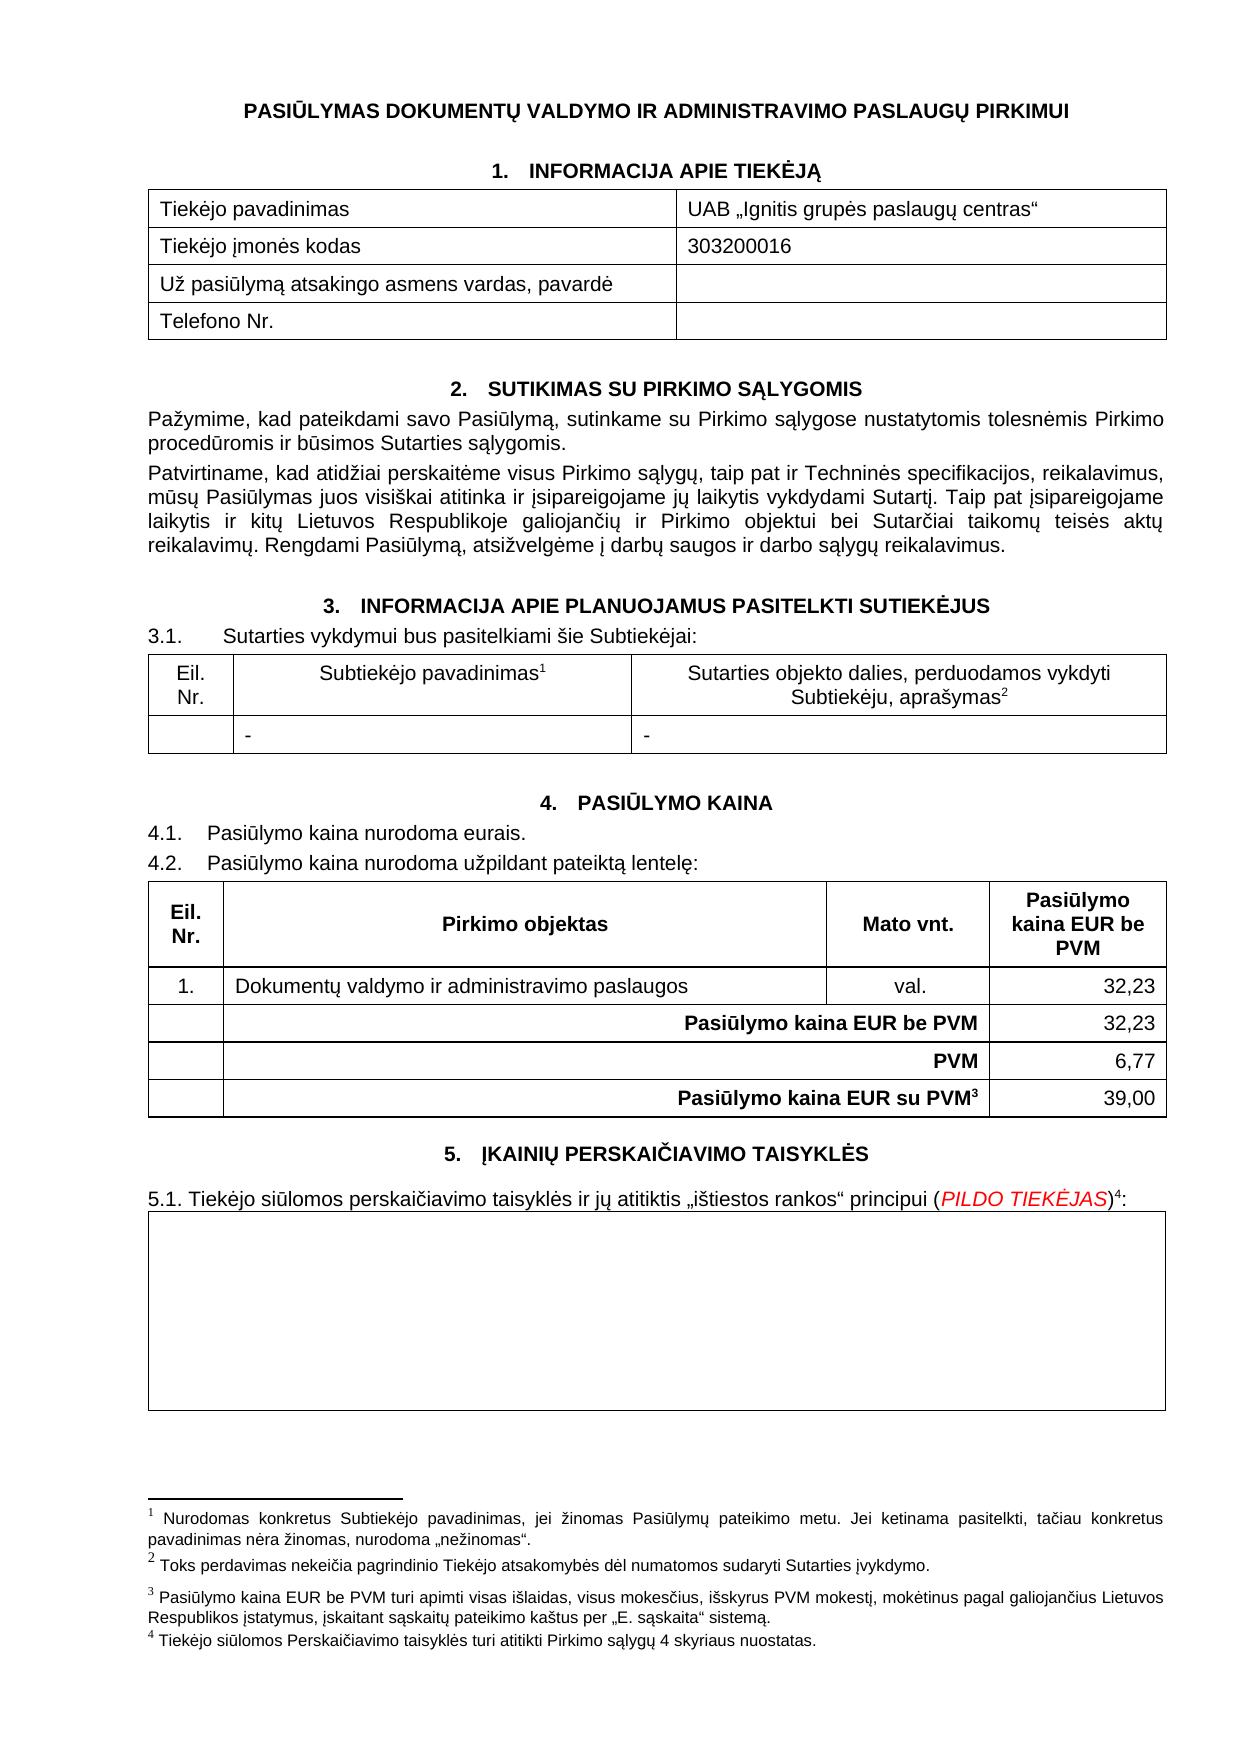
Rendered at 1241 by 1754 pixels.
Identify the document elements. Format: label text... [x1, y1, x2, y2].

table_header Tiekėjo pavadinimas [149, 190, 676, 227]
text Pažymime, kad pateikdami savo Pasiūlymą, sutinkame su Pirkimo sąlygose nustatytomis tolesnėmis Pirkimo procedūromis ir būsimos Sutarties sąlygomis. [148, 407, 1165, 455]
table_header Mato vnt. [827, 882, 989, 966]
table_cell PVM [224, 1043, 989, 1079]
table_header Subtiekėjo pavadinimas [234, 655, 631, 715]
table_cell Pasiūlymo kaina EUR be PVM [224, 1005, 989, 1041]
list Pasiūlymo kaina nurodoma eurais. [148, 821, 1165, 844]
table_cell - [632, 716, 1166, 753]
table_cell [149, 716, 233, 753]
table_cell Už pasiūlymą atsakingo asmens vardas, pavardė [149, 265, 676, 302]
table_header Eil. Nr. [149, 655, 233, 715]
list Sutarties vykdymui bus pasitelkiami šie Subtiekėjai: [148, 624, 1165, 648]
table_cell [149, 1043, 223, 1079]
table_cell 32,23 [990, 968, 1166, 1004]
subtitle PASIŪLYMAS DOKUMENTŲ VALDYMO IR ADMINISTRAVIMO PASLAUGŲ PIRKIMUI [148, 99, 1165, 123]
table_cell 39,00 [990, 1080, 1166, 1116]
table_cell [677, 265, 1166, 302]
subtitle INFORMACIJA APIE TIEKĖJĄ [148, 159, 1165, 183]
text 5.1. Tiekėjo siūlomos perskaičiavimo taisyklės ir jų atitiktis „ištiestos rankos“ principui (PILDO TIEKĖJAS): [148, 1187, 1165, 1211]
table_cell - [234, 716, 631, 753]
table_header Pasiūlymo kaina EUR be PVM [990, 882, 1166, 966]
subtitle SUTIKIMAS SU PIRKIMO SĄLYGOMIS [148, 377, 1165, 401]
table_cell Dokumentų valdymo ir administravimo paslaugos [224, 968, 826, 1004]
table_cell val. [827, 968, 989, 1004]
table_cell Tiekėjo įmonės kodas [149, 228, 676, 264]
subtitle INFORMACIJA APIE PLANUOJAMUS PASITELKTI SUTIEKĖJUS [148, 593, 1165, 617]
text Patvirtiname, kad atidžiai perskaitėme visus Pirkimo sąlygų, taip pat ir Techninės specifikacijos, reikalavimus, mūsų Pasiūlymas juos visiškai atitinka ir įsipareigojame jų laikytis vykdydami Sutartį. Taip pat įsipareigojame laikytis ir kitų Lietuvos Respublikoje galiojančių ir Pirkimo objektui bei Sutarčiai taikomų teisės aktų reikalavimų. Rengdami Pasiūlymą, atsižvelgėme į darbų saugos ir darbo sąlygų reikalavimus. [148, 461, 1165, 557]
table_cell [149, 1080, 223, 1116]
table_cell 1. [149, 968, 223, 1004]
table_cell Pasiūlymo kaina EUR su PVM [224, 1080, 989, 1116]
table_cell [677, 303, 1166, 339]
table_cell Telefono Nr. [149, 303, 676, 339]
subtitle PASIŪLYMO KAINA [148, 790, 1165, 814]
table_header Eil. Nr. [149, 882, 223, 966]
table_header [149, 1212, 1165, 1410]
list Pasiūlymo kaina nurodoma užpildant pateiktą lentelę: [148, 851, 1165, 875]
table_cell [149, 1005, 223, 1041]
table_cell 6,77 [990, 1043, 1166, 1079]
table_header UAB „Ignitis grupės paslaugų centras“ [677, 190, 1166, 227]
table_header Sutarties objekto dalies, perduodamos vykdyti Subtiekėju, aprašymas [632, 655, 1166, 715]
table_cell 32,23 [990, 1005, 1166, 1041]
table_header Pirkimo objektas [224, 882, 826, 966]
table_cell 303200016 [677, 228, 1166, 264]
list ĮKAINIŲ PERSKAIČIAVIMO TAISYKLĖS [148, 1141, 1165, 1165]
